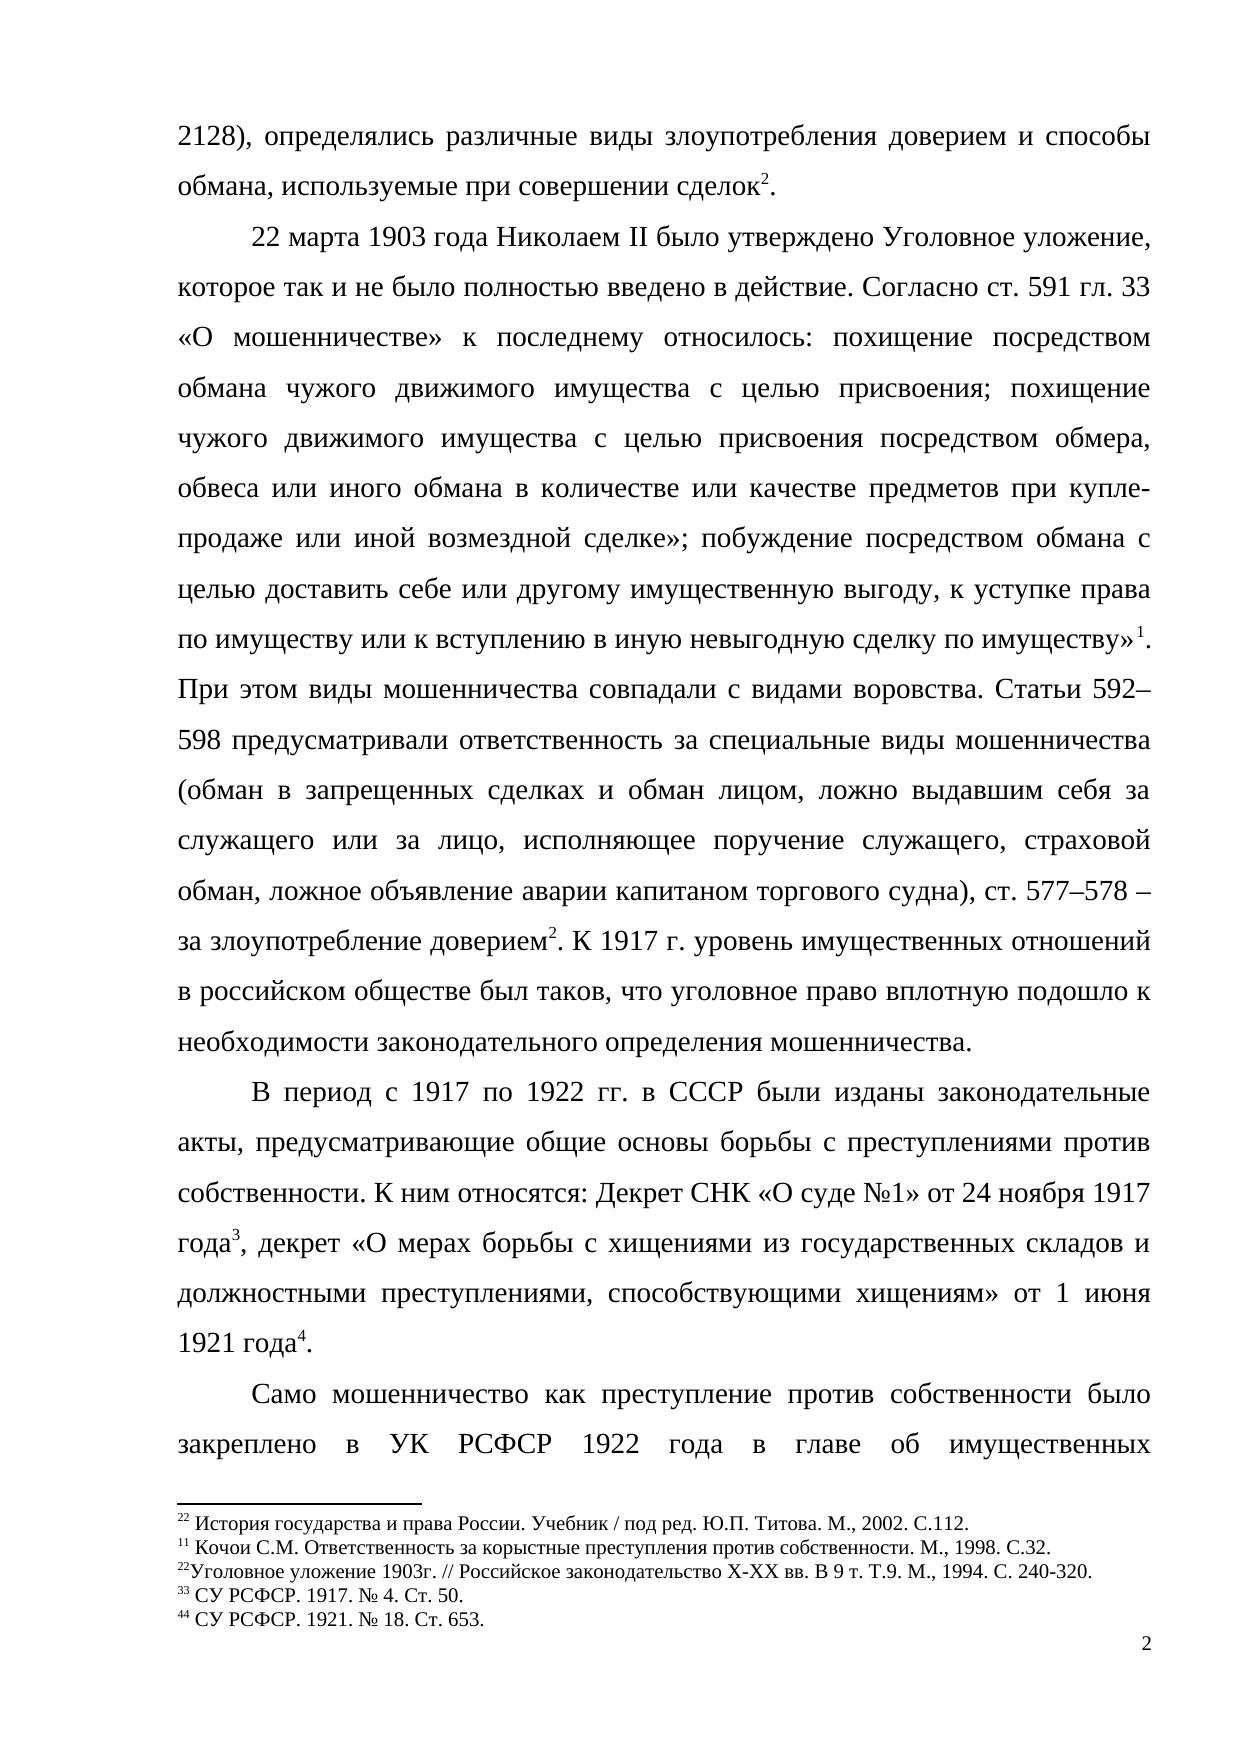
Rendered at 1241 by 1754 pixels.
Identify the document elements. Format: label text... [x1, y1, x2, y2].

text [177, 1376, 1152, 1460]
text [177, 118, 1152, 202]
text 22 марта 1903 года Николаем II было утверждено Уголовное уложение, которое так и не было полностью введено в действие. Согласно ст. 591 гл. 33 «О мошенничестве» к последнему относилось: похищение посредством обмана чужого движимого имущества с целью присвоения; похищение чужого движимого имущества с целью присвоения посредством обмера, обвеса или иного обмана в количестве или качестве предметов при купле-продаже или иной возмездной сделке»; побуждение посредством обмана с целью доставить себе или другому имущественную выгоду, к уступке права по имуществу или к вступлению в иную невыгодную сделку по имуществу»1. При этом виды мошенничества совпадали с видами воровства. Статьи 592–598 предусматривали ответственность за специальные виды мошенничества (обман в запрещенных сделках и обман лицом, ложно выдавшим себя за служащего или за лицо, исполняющее поручение служащего, страховой обман, ложное объявление аварии капитаном торгового судна), ст. 577–578 – за злоупотребление доверием2. К 1917 г. уровень имущественных отношений в российском обществе был таков, что уголовное право вплотную подошло к необходимости законодательного определения мошенничества. [177, 219, 1152, 1057]
text В период с 1917 по 1922 гг. в СССР были изданы законодательные акты, предусматривающие общие основы борьбы с преступлениями против собственности. К ним относятся: Декрет СНК «О суде №1» от 24 ноября 1917 года3, декрет «О мерах борьбы с хищениями из государственных складов и должностными преступлениями, способствующими хищениям» от 1 июня 1921 года4. [177, 1074, 1152, 1359]
